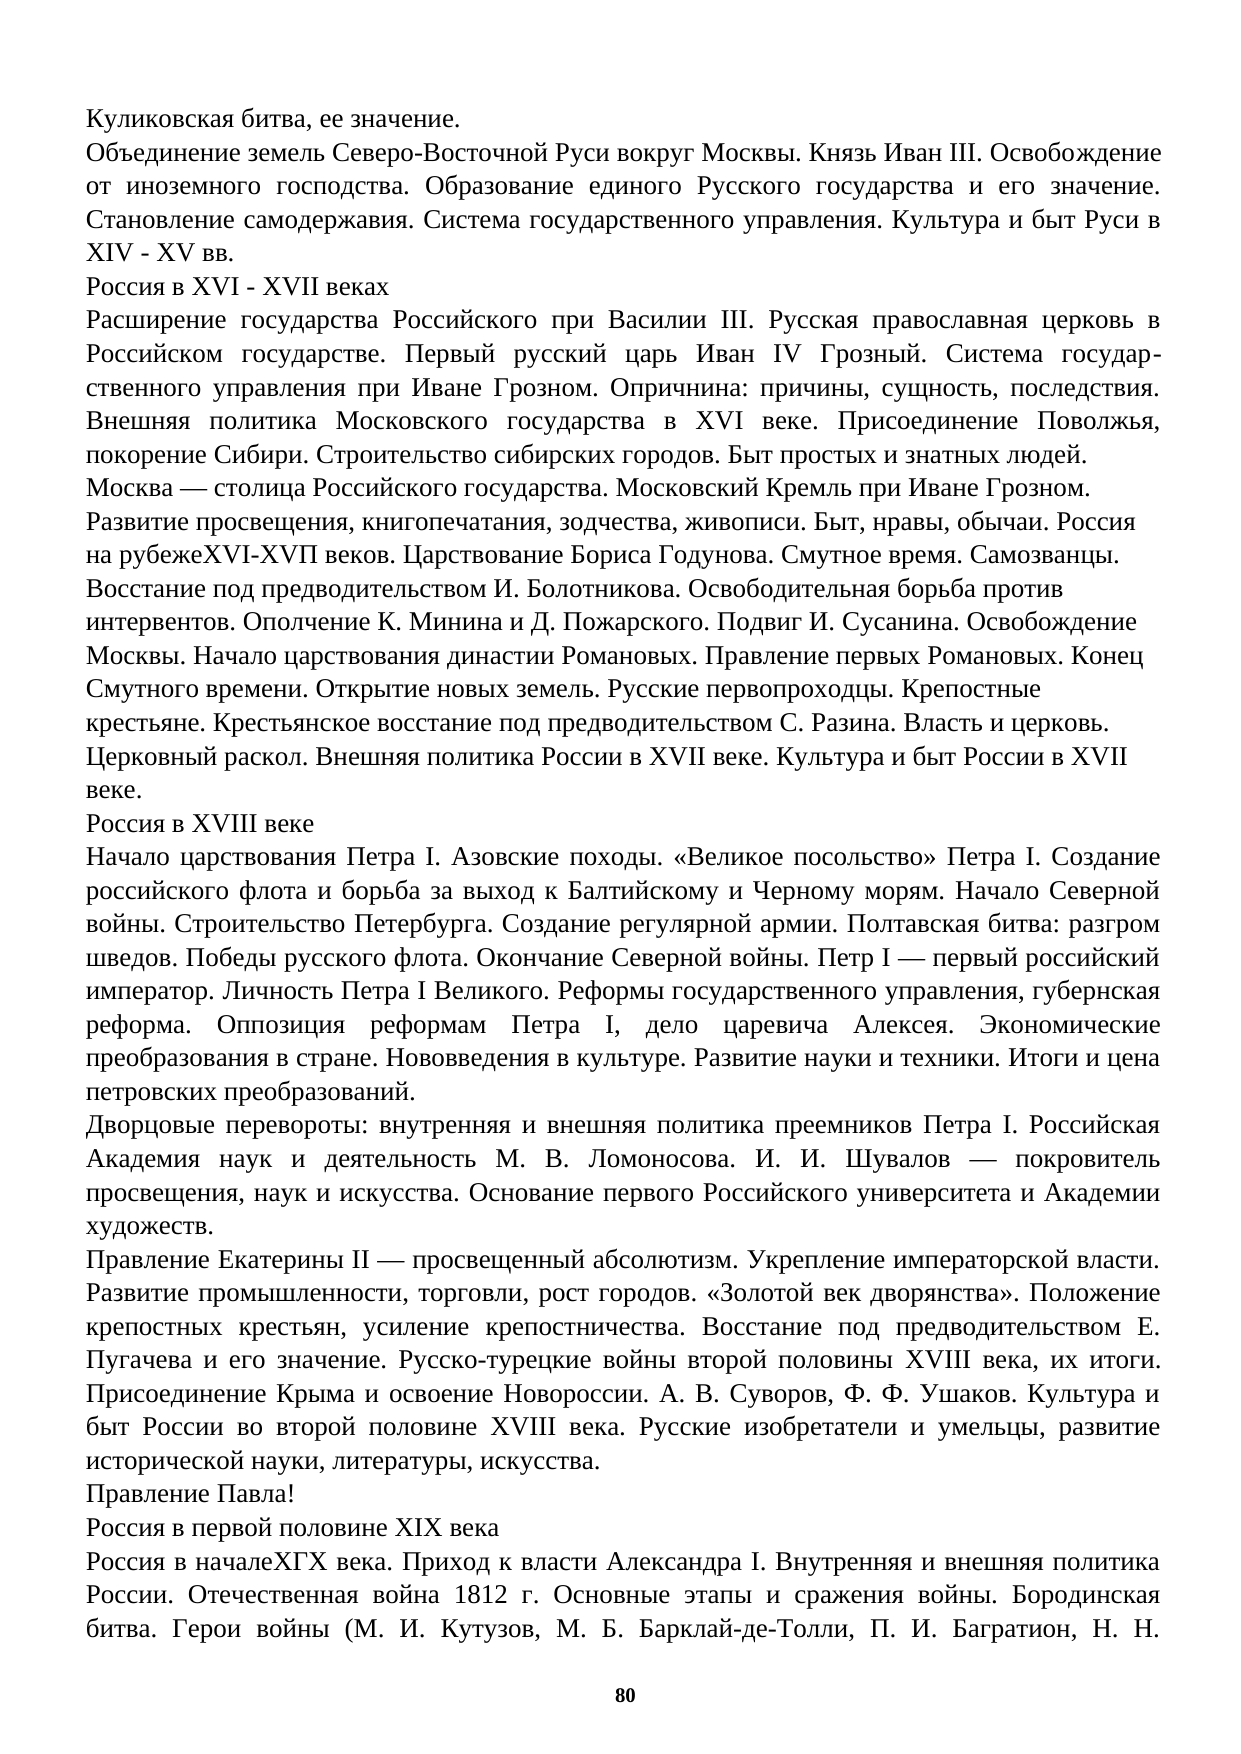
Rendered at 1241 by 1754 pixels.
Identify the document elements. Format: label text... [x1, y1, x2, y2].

text Россия в XVI - XVII веках [86, 269, 1162, 302]
text Правление Екатерины II — просвещенный абсолютизм. Укрепление императорской власти. Развитие промышленности, торговли, рост городов. «Золотой век дворянства». Положение крепостных крестьян, усиление крепостничества. Восстание под предводительством Е. Пугачева и его значение. Русско-турецкие войны второй половины XVIII века, их итоги. Присоединение Крыма и освоение Новороссии. А. В. Суворов, Ф. Ф. Ушаков. Культура и быт России во второй половине XVIII века. Русские изобретатели и умельцы, развитие исторической науки, литературы, искусства. [86, 1241, 1162, 1476]
text Москва — столица Российского государства. Московский Кремль при Иване Грозном. Развитие просвещения, книгопечатания, зодчества, живописи. Быт, нравы, обычаи. Россия на рубежеXVI-XVП веков. Царствование Бориса Годунова. Смутное время. Самозванцы. Восстание под предводительством И. Болотникова. Освободительная борьба против интервентов. Ополчение К. Минина и Д. Пожарского. Подвиг И. Сусанина. Освобождение Москвы. Начало царствования династии Романовых. Правление первых Романовых. Конец Смутного времени. Открытие новых земель. Русские первопроходцы. Крепостные крестьяне. Крестьянское восстание под предводительством С. Разина. Власть и церковь. Церковный раскол. Внешняя политика России в XVII веке. Культура и быт России в XVII веке. [86, 470, 1162, 805]
text Объединение земель Северо-Восточной Руси вокруг Москвы. Князь Иван III. Освобождение от иноземного господства. Образование единого Русского государства и его значение. Становление самодержавия. Система государственного управления. Культура и быт Руси в XIV - XV вв. [86, 134, 1162, 269]
text Начало царствования Петра I. Азовские походы. «Великое посольство» Петра I. Создание российского флота и борьба за выход к Балтийскому и Черному морям. Начало Северной войны. Строительство Петербурга. Создание регулярной армии. Полтавская битва: разгром шведов. Победы русского флота. Окончание Северной войны. Петр I — первый российский император. Личность Петра I Великого. Реформы государственного управления, губернская реформа. Оппозиция реформам Петра I, дело царевича Алексея. Экономические преобразования в стране. Нововведения в культуре. Развитие науки и техники. Итоги и цена петровских преобразований. [86, 839, 1162, 1107]
text Россия в первой половине XIX века [86, 1510, 1162, 1543]
text Россия в XVIII веке [86, 805, 1162, 839]
text Дворцовые перевороты: внутренняя и внешняя политика преемников Петра I. Российская Академия наук и деятельность М. В. Ломоносова. И. И. Шувалов — покровитель просвещения, наук и искусства. Основание первого Российского университета и Академии художеств. [86, 1107, 1162, 1241]
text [86, 101, 1162, 134]
text Правление Павла! [86, 1476, 1162, 1510]
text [86, 1543, 1162, 1644]
text Расширение государства Российского при Василии III. Русская православная церковь в Российском государстве. Первый русский царь Иван IV Грозный. Система государственного управления при Иване Грозном. Опричнина: причины, сущность, последствия. Внешняя политика Московского государства в XVI веке. Присоединение Поволжья, покорение Сибири. Строительство сибирских городов. Быт простых и знатных людей. [86, 302, 1162, 470]
